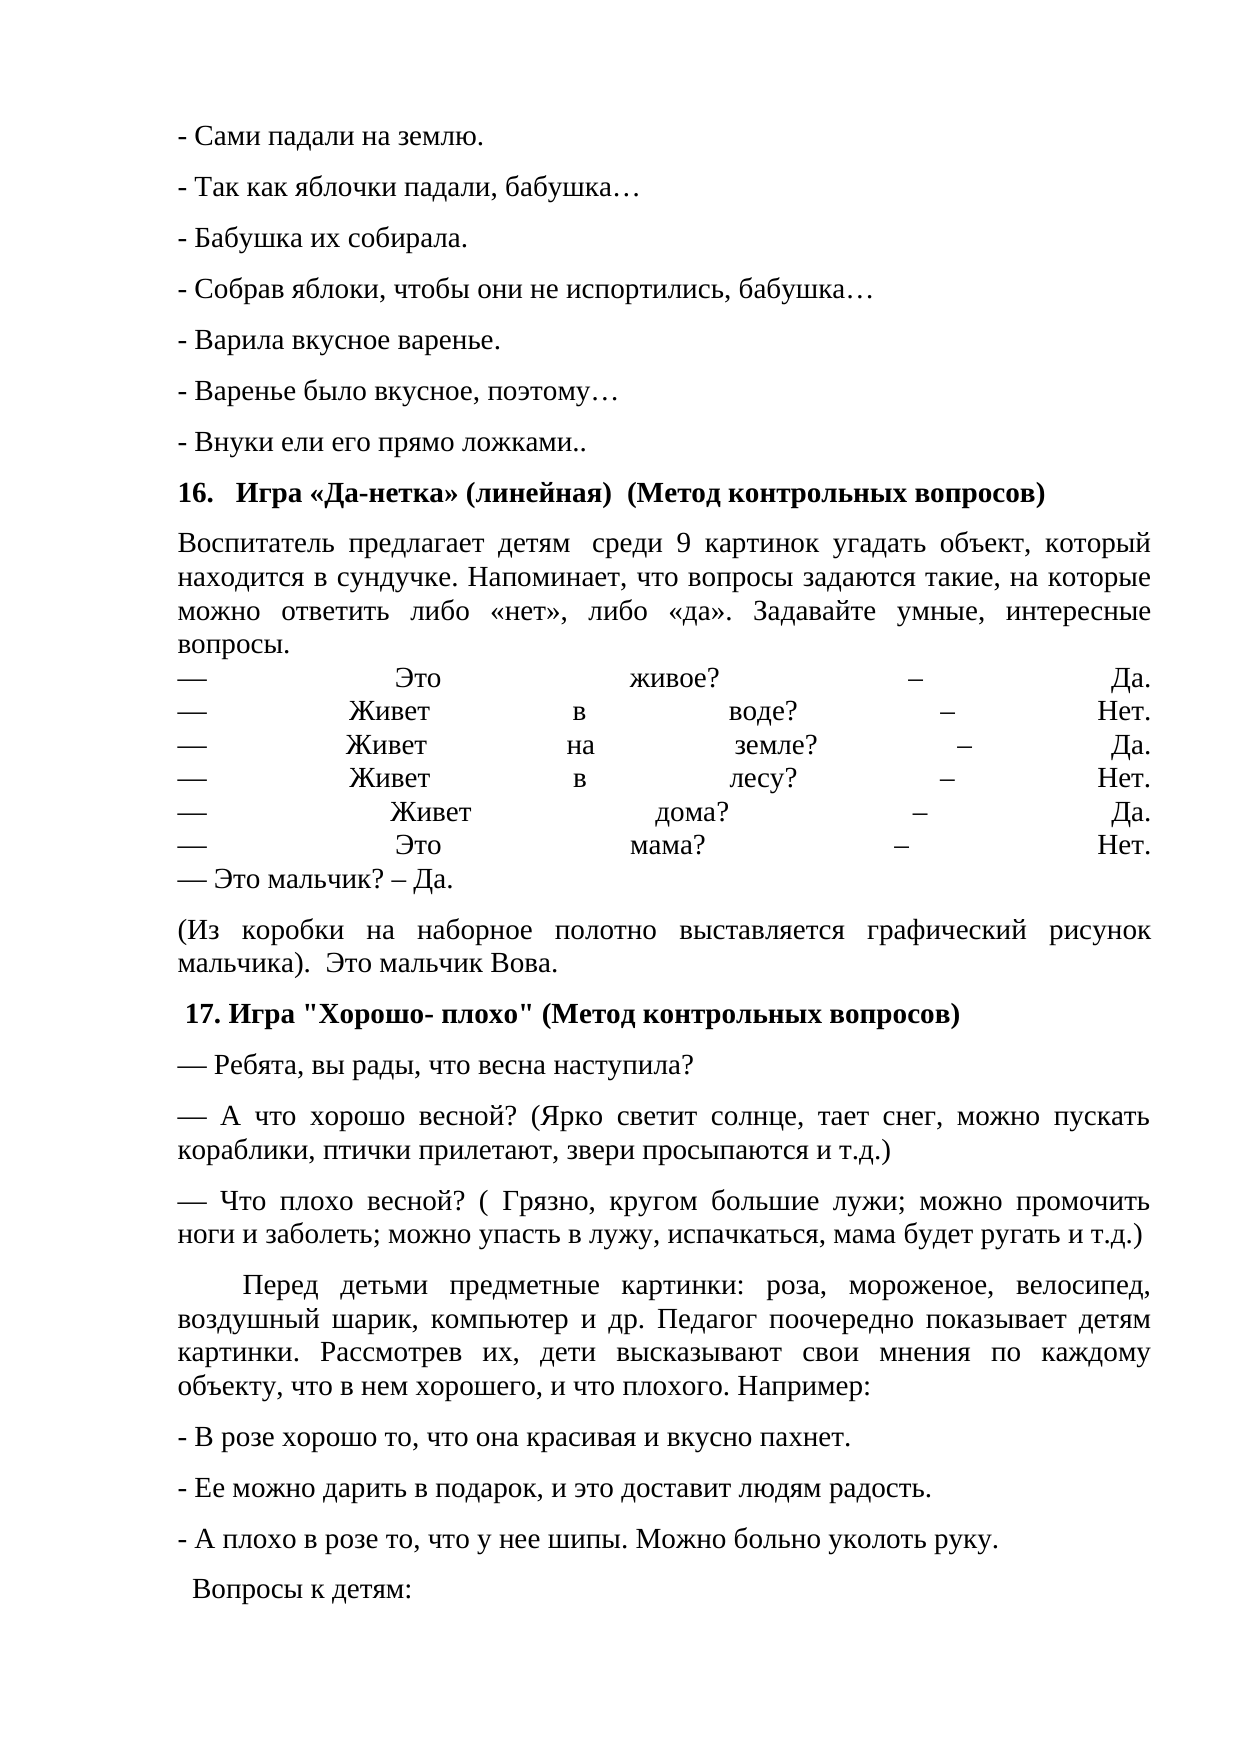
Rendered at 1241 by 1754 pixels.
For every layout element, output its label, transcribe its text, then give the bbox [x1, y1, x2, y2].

text Вопросы к детям: [177, 1572, 1152, 1605]
text - Ее можно дарить в подарок, и это доставит людям радость. [177, 1470, 1152, 1503]
text Перед детьми предметные картинки: роза, мороженое, велосипед, воздушный шарик, компьютер и др. Педагог поочередно показывает детям картинки. Рассмотрев их, дети высказывают свои мнения по каждому объекту, что в нем хорошего, и что плохого. Например: [177, 1267, 1152, 1401]
text - Так как яблочки падали, бабушка… [177, 169, 1152, 203]
text - Варила вкусное варенье. [177, 322, 1152, 355]
text (Из коробки на наборное полотно выставляется графический рисунок мальчика). Это мальчик Вова. [177, 912, 1152, 979]
text — А что хорошо весной? (Ярко светит солнце, тает снег, можно пускать кораблики, птички прилетают, звери просыпаются и т.д.) [177, 1098, 1152, 1165]
text — Ребята, вы рады, что весна наступила? [177, 1047, 1152, 1081]
text - Бабушка их собирала. [177, 220, 1152, 253]
text - Сами падали на землю. [177, 118, 1152, 152]
text 17. Игра "Хорошо- плохо" (Метод контрольных вопросов) [177, 996, 1152, 1030]
text - В розе хорошо то, что она красивая и вкусно пахнет. [177, 1419, 1152, 1452]
text - Варенье было вкусное, поэтому… [177, 373, 1152, 406]
text — Что плохо весной? ( Грязно, кругом большие лужи; можно промочить ноги и заболеть; можно упасть в лужу, испачкаться, мама будет ругать и т.д.) [177, 1183, 1152, 1250]
text - Собрав яблоки, чтобы они не испортились, бабушка… [177, 271, 1152, 304]
text - А плохо в розе то, что у нее шипы. Можно больно уколоть руку. [177, 1521, 1152, 1554]
text - Внуки ели его прямо ложками.. [177, 424, 1152, 457]
text 16. Игра «Да-нетка» (линейная) (Метод контрольных вопросов) [177, 475, 1152, 508]
text Воспитатель предлагает детям среди 9 картинок угадать объект, который находится в сундучке. Напоминает, что вопросы задаются такие, на которые можно ответить либо «нет», либо «да». Задавайте умные, интересные вопросы. — Это живое? – Да. — Живет в воде? – Нет. — Живет на земле? – Да. — Живет в лесу? – Нет. — Живет дома? – Да. — Это мама? – Нет. — Это мальчик? – Да. [177, 526, 1152, 894]
